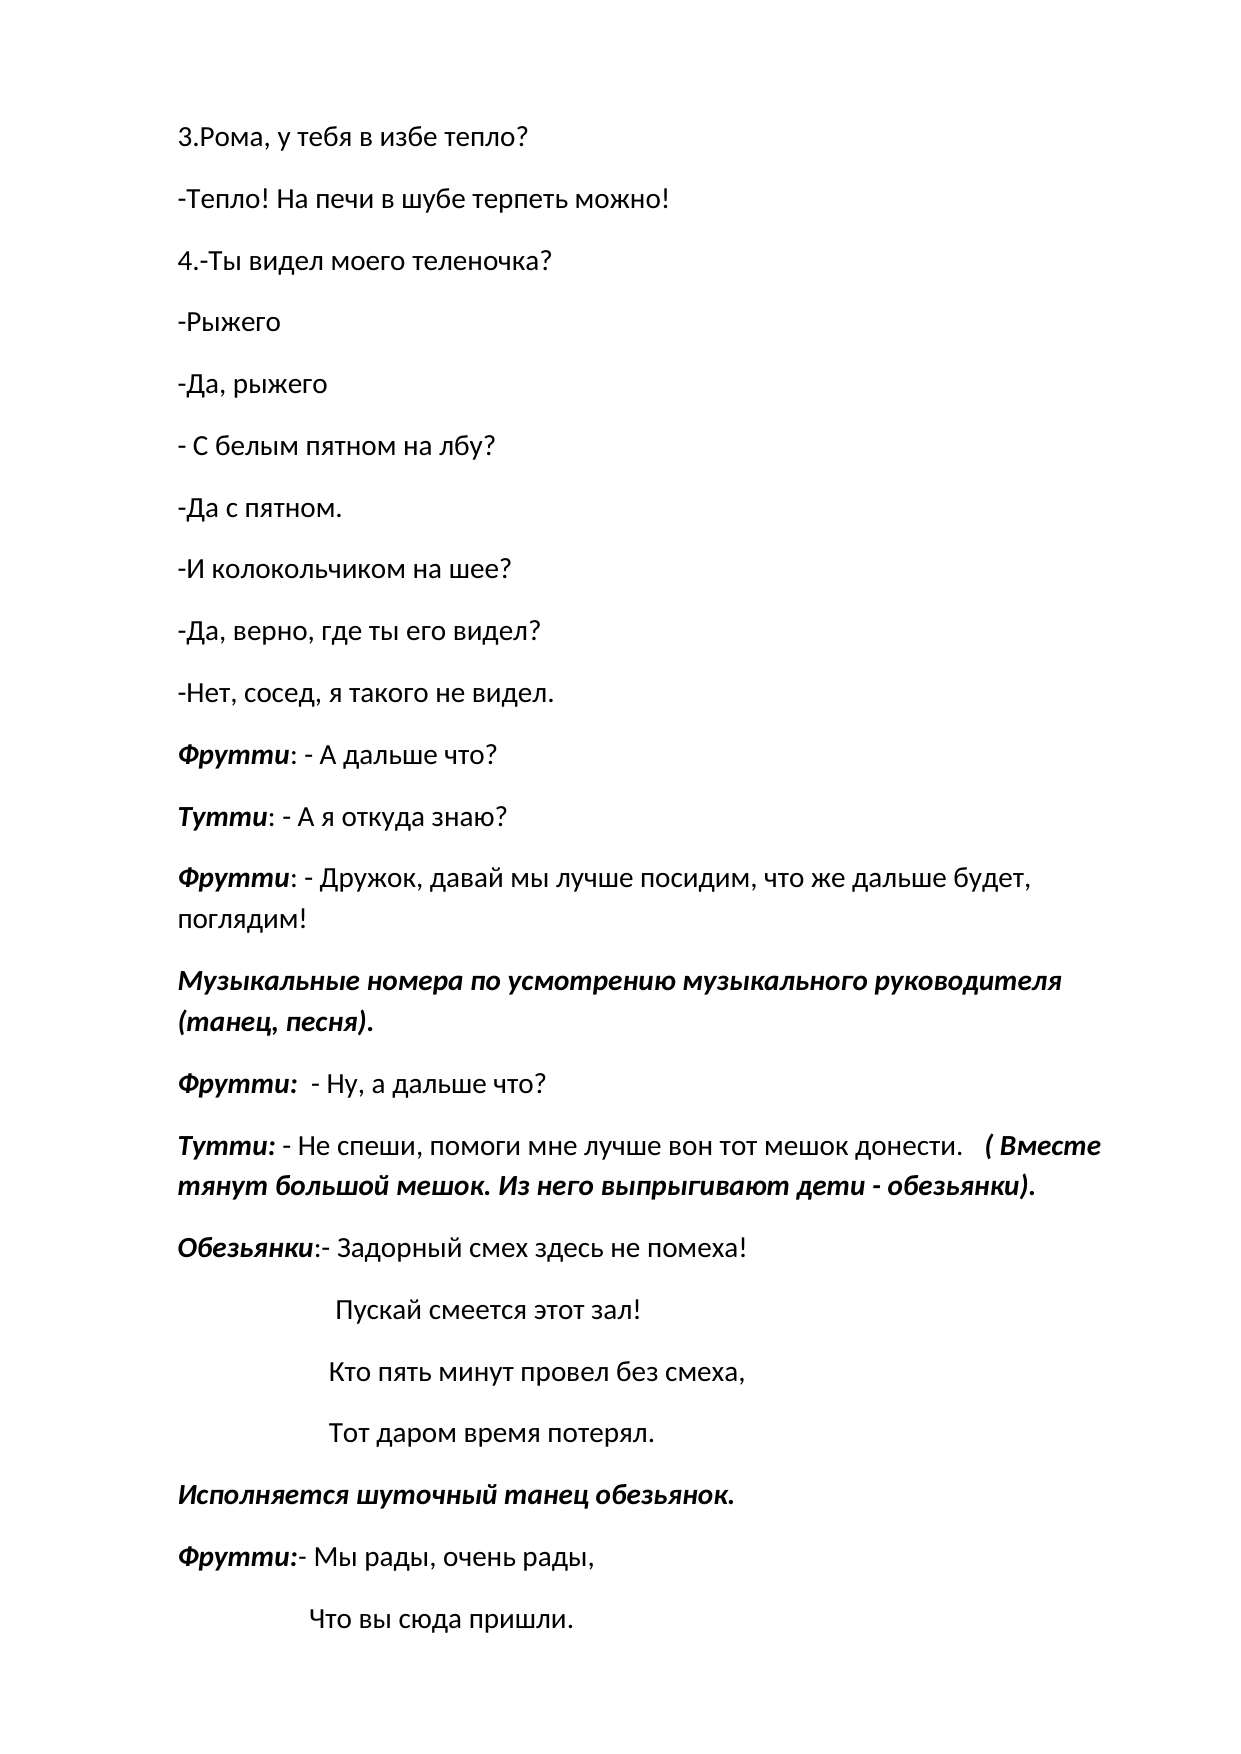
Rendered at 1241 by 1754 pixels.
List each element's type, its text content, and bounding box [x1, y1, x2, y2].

text Фрутти: - Ну, а дальше что? [177, 1065, 1152, 1100]
text -Нет, сосед, я такого не видел. [177, 674, 1152, 710]
text Исполняется шуточный танец обезьянок. [177, 1476, 1152, 1512]
text -Да, рыжего [177, 365, 1152, 401]
text Тутти: - Не спеши, помоги мне лучше вон тот мешок донести. ( Вместе тянут большой мешок. Из него выпрыгивают дети - обезьянки). [177, 1127, 1152, 1203]
text Обезьянки:- Задорный смех здесь не помеха! [177, 1229, 1152, 1265]
text Пускай смеется этот зал! [177, 1291, 1152, 1327]
text Кто пять минут провел без смеха, [177, 1353, 1152, 1388]
text 4.-Ты видел моего теленочка? [177, 242, 1152, 277]
text Фрутти:- Мы рады, очень рады, [177, 1538, 1152, 1574]
text Что вы сюда пришли. [177, 1600, 1152, 1636]
text -Да с пятном. [177, 489, 1152, 524]
text Фрутти: - Дружок, давай мы лучше посидим, что же дальше будет, поглядим! [177, 859, 1152, 936]
text -Да, верно, где ты его видел? [177, 612, 1152, 648]
text Тот даром время потерял. [177, 1414, 1152, 1450]
text Музыкальные номера по усмотрению музыкального руководителя (танец, песня). [177, 962, 1152, 1039]
text - С белым пятном на лбу? [177, 427, 1152, 463]
text Тутти: - А я откуда знаю? [177, 798, 1152, 833]
text Фрутти: - А дальше что? [177, 736, 1152, 771]
text 3.Рома, у тебя в избе тепло? [177, 118, 1152, 154]
text -Тепло! На печи в шубе терпеть можно! [177, 180, 1152, 216]
text -И колокольчиком на шее? [177, 551, 1152, 586]
text -Рыжего [177, 303, 1152, 339]
